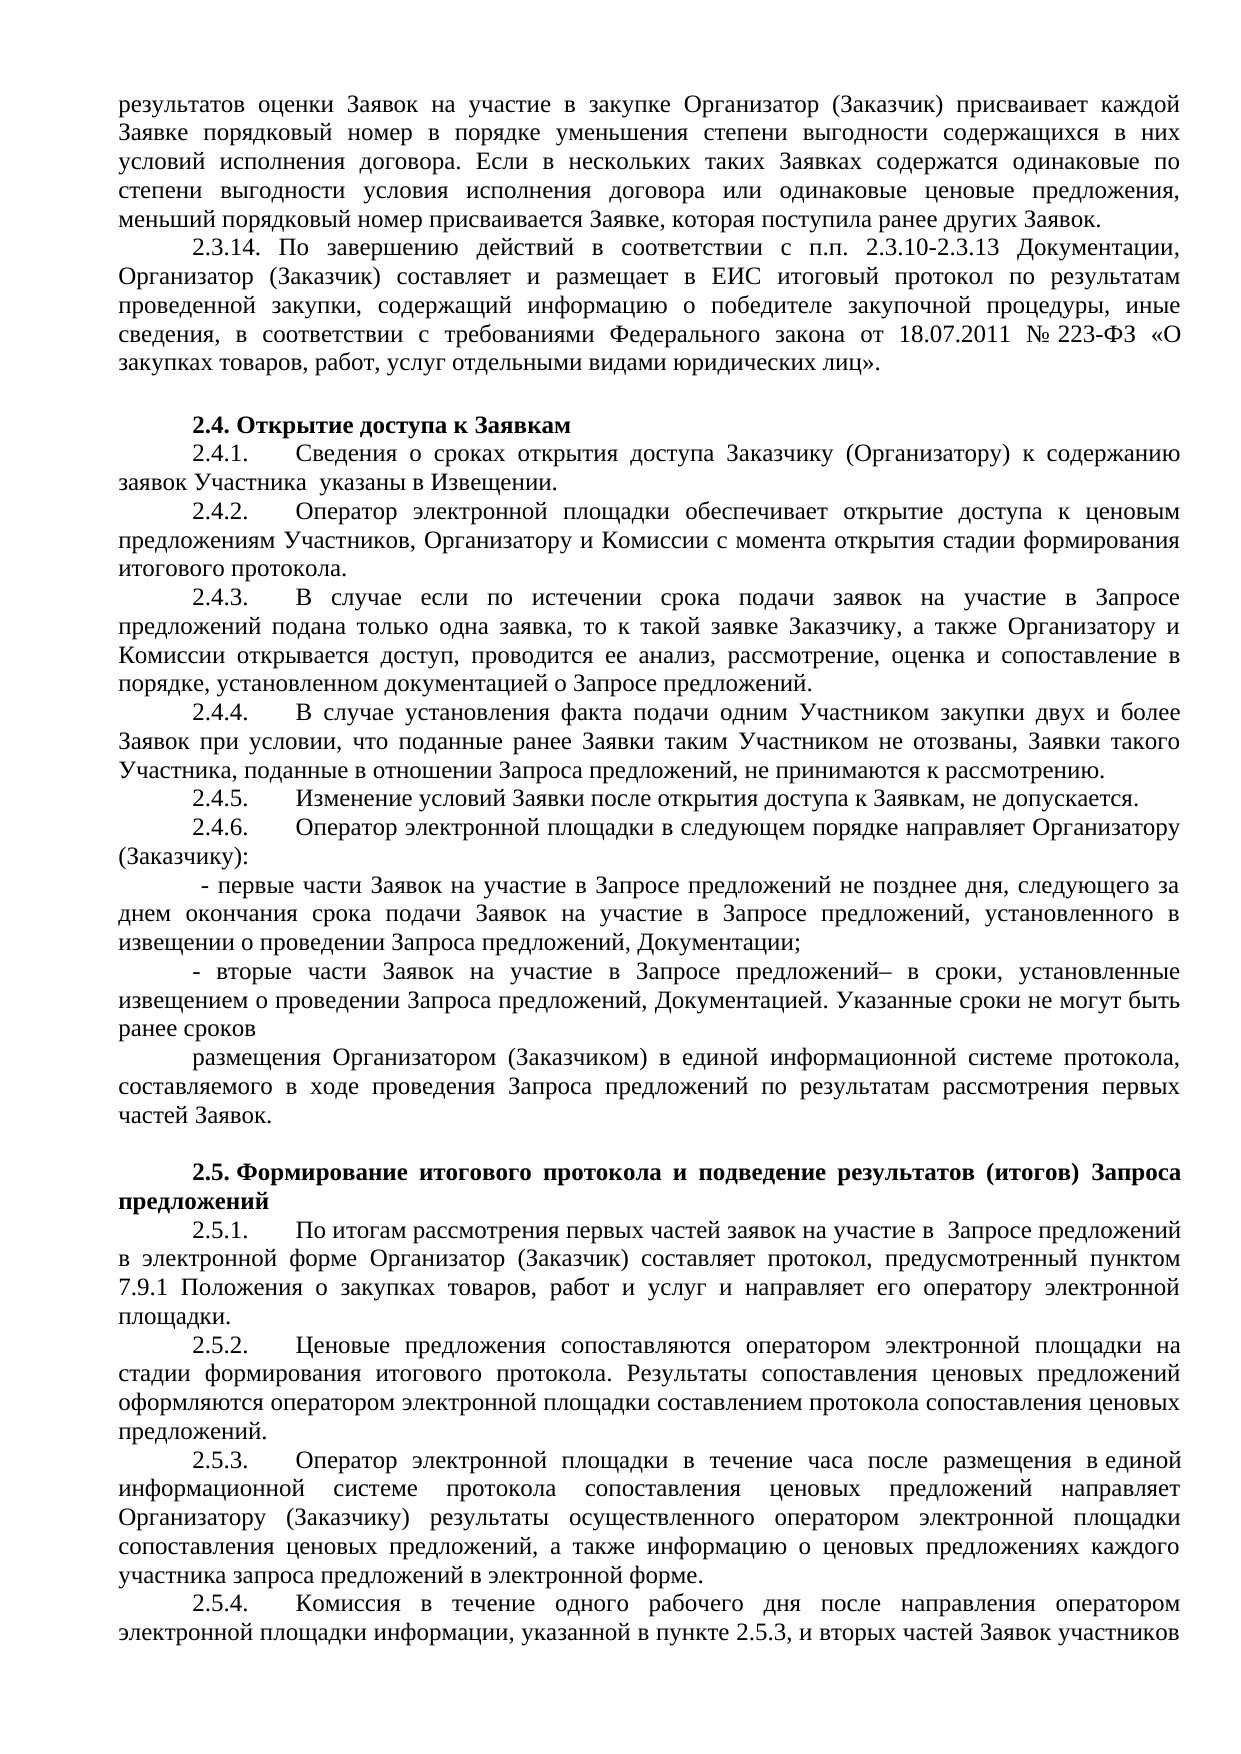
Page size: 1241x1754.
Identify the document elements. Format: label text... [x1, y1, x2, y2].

list 2.3.14. По завершению действий в соответствии с п.п. 2.3.10-2.3.13 Документации, Организатор (Заказчик) составляет и размещает в ЕИС итоговый протокол по результатам проведенной закупки, содержащий информацию о победителе закупочной процедуры, иные сведения, в соответствии с требованиями Федерального закона от 18.07.2011 № 223-ФЗ «О закупках товаров, работ, услуг отдельными видами юридических лиц». [118, 232, 1181, 376]
list - первые части Заявок на участие в Запросе предложений не позднее дня, следующего за днем окончания срока подачи Заявок на участие в Запросе предложений, установленного в извещении о проведении Запроса предложений, Документации; [118, 870, 1181, 956]
list Оператор электронной площадки в течение часа после размещения в единой информационной системе протокола сопоставления ценовых предложений направляет Организатору (Заказчику) результаты осуществленного оператором электронной площадки сопоставления ценовых предложений, а также информацию о ценовых предложениях каждого участника запроса предложений в электронной форме. [118, 1445, 1181, 1588]
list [118, 1588, 1181, 1646]
list Открытие доступа к Заявкам [118, 410, 1181, 438]
list В случае если по истечении срока подачи заявок на участие в Запросе предложений подана только одна заявка, то к такой заявке Заказчику, а также Организатору и Комиссии открывается доступ, проводится ее анализ, рассмотрение, оценка и сопоставление в порядке, установленном документацией о Запросе предложений. [118, 582, 1181, 697]
list Оператор электронной площадки в следующем порядке направляет Организатору (Заказчику): [118, 812, 1181, 870]
list - вторые части Заявок на участие в Запросе предложений– в сроки, установленные извещением о проведении Запроса предложений, Документацией. Указанные сроки не могут быть ранее сроков [118, 956, 1181, 1042]
list размещения Организатором (Заказчиком) в единой информационной системе протокола, составляемого в ходе проведения Запроса предложений по результатам рассмотрения первых частей Заявок. [118, 1042, 1181, 1128]
list Изменение условий Заявки после открытия доступа к Заявкам, не допускается. [118, 783, 1181, 812]
list Оператор электронной площадки обеспечивает открытие доступа к ценовым предложениям Участников, Организатору и Комиссии с момента открытия стадии формирования итогового протокола. [118, 496, 1181, 582]
list По итогам рассмотрения первых частей заявок на участие в Запросе предложений в электронной форме Организатор (Заказчик) составляет протокол, предусмотренный пунктом 7.9.1 Положения о закупках товаров, работ и услуг и направляет его оператору электронной площадки. [118, 1215, 1181, 1330]
list В случае установления факта подачи одним Участником закупки двух и более Заявок при условии, что поданные ранее Заявки таким Участником не отозваны, Заявки такого Участника, поданные в отношении Запроса предложений, не принимаются к рассмотрению. [118, 697, 1181, 783]
list Ценовые предложения сопоставляются оператором электронной площадки на стадии формирования итогового протокола. Результаты сопоставления ценовых предложений оформляются оператором электронной площадки составлением протокола сопоставления ценовых предложений. [118, 1330, 1181, 1445]
list Сведения о сроках открытия доступа Заказчику (Организатору) к содержанию заявок Участника указаны в Извещении. [118, 438, 1181, 496]
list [118, 89, 1181, 232]
list Формирование итогового протокола и подведение результатов (итогов) Запроса предложений [118, 1157, 1181, 1215]
